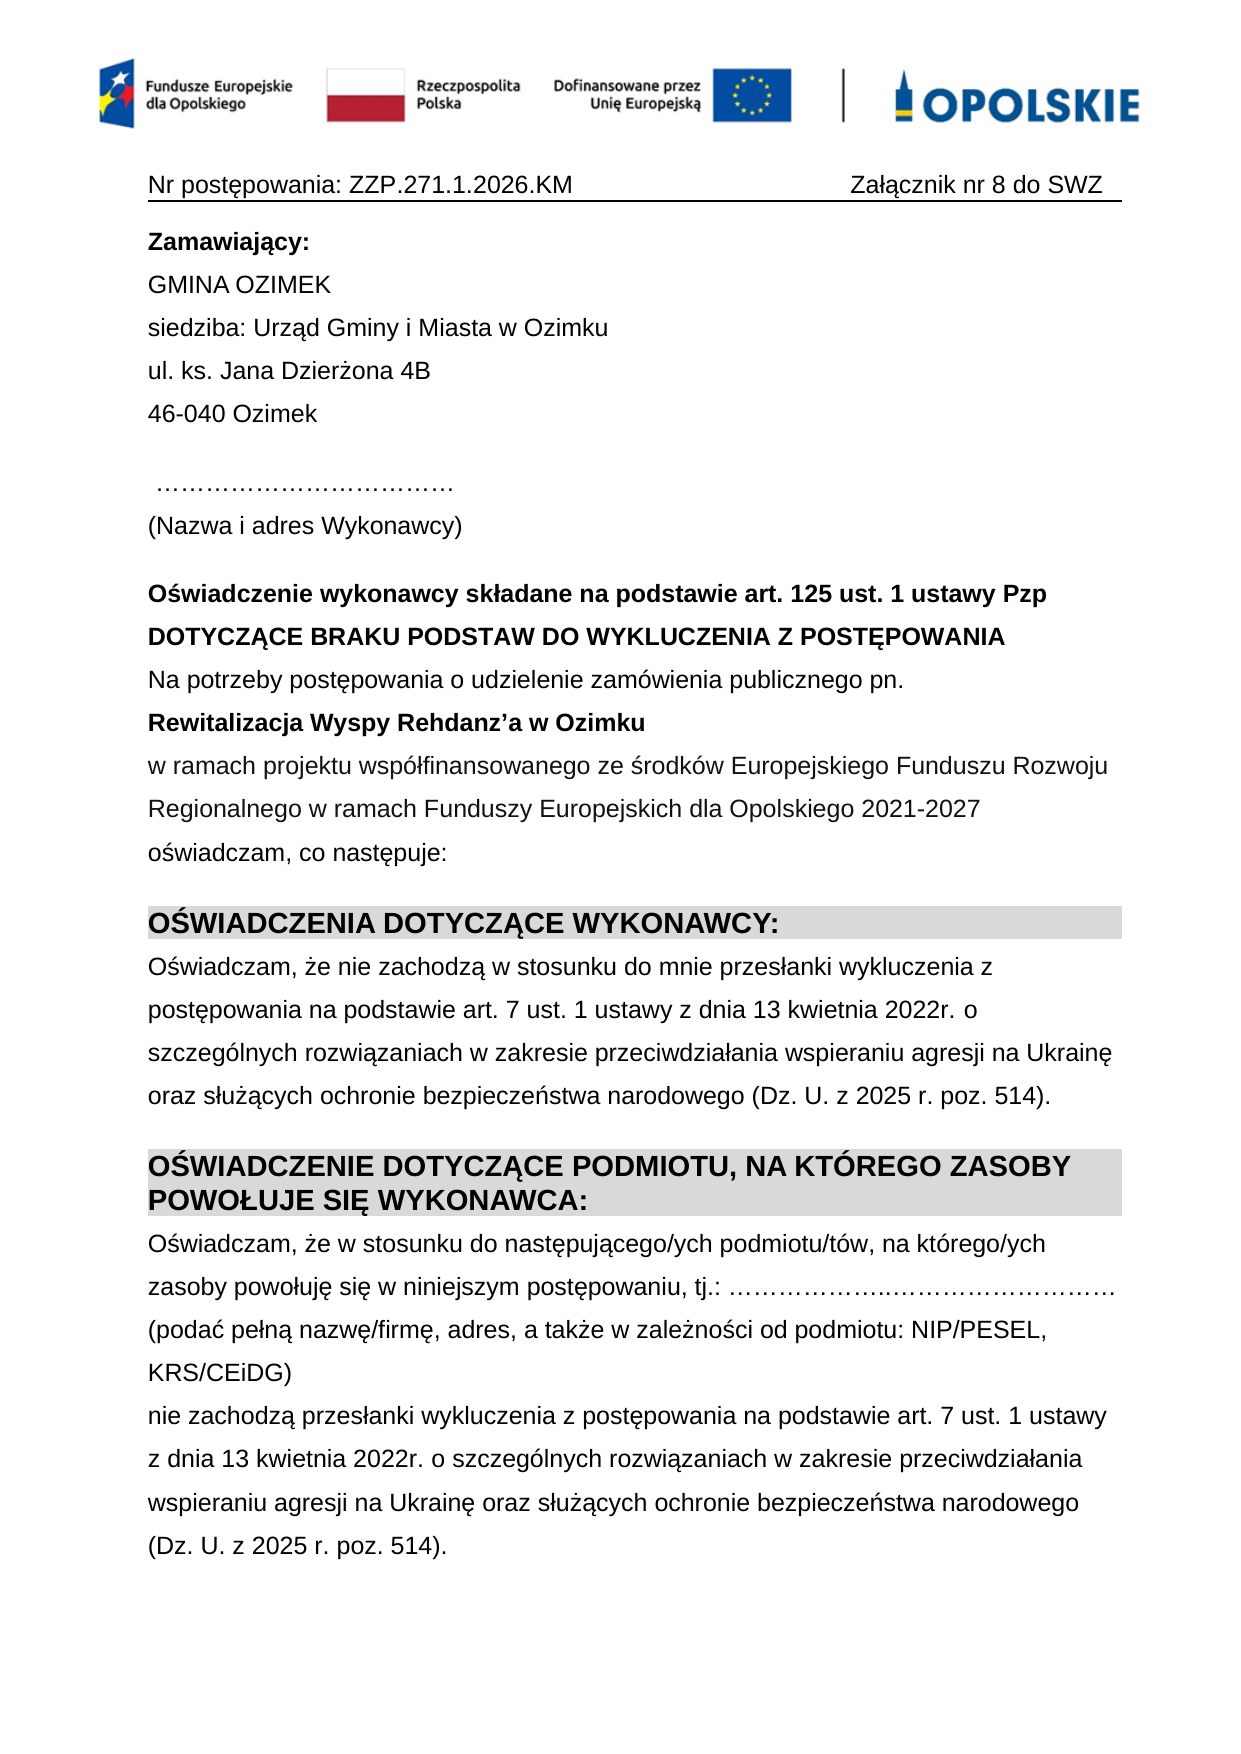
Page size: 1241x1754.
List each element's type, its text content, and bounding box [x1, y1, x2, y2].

text OŚWIADCZENIE DOTYCZĄCE PODMIOTU, NA KTÓREGO ZASOBY POWOŁUJE SIĘ WYKONAWCA: [148, 1149, 1122, 1216]
text Oświadczam, że nie zachodzą w stosunku do mnie przesłanki wykluczenia z postępowania na podstawie art. 7 ust. 1 ustawy z dnia 13 kwietnia 2022r. o szczególnych rozwiązaniach w zakresie przeciwdziałania wspieraniu agresji na Ukrainę oraz służących ochronie bezpieczeństwa narodowego (Dz. U. z 2025 r. poz. 514). [148, 952, 1122, 1110]
text ul. ks. Jana Dzierżona 4B [148, 356, 1122, 385]
text GMINA OZIMEK [148, 270, 1122, 299]
text (podać pełną nazwę/firmę, adres, a także w zależności od podmiotu: NIP/PESEL, KRS/CEiDG) [148, 1315, 1122, 1387]
text Rewitalizacja Wyspy Rehdanz’a w Ozimku [148, 708, 1122, 737]
text ……………………………… [155, 468, 1122, 496]
text Oświadczenie wykonawcy składane na podstawie art. 125 ust. 1 ustawy Pzp [148, 579, 1122, 608]
text Na potrzeby postępowania o udzielenie zamówienia publicznego pn. [148, 665, 1122, 694]
text siedziba: Urząd Gminy i Miasta w Ozimku [148, 313, 1122, 342]
text 46-040 Ozimek [148, 399, 1122, 428]
text Oświadczam, że w stosunku do następującego/ych podmiotu/tów, na którego/ych zasoby powołuję się w niniejszym postępowaniu, tj.: ………………..……………………… [148, 1229, 1122, 1301]
text OŚWIADCZENIA DOTYCZĄCE WYKONAWCY: [148, 906, 1122, 939]
text w ramach projektu współfinansowanego ze środków Europejskiego Funduszu Rozwoju Regionalnego w ramach Funduszy Europejskich dla Opolskiego 2021-2027 oświadczam, co następuje: [148, 751, 1122, 866]
text DOTYCZĄCE BRAKU PODSTAW DO WYKLUCZENIA Z POSTĘPOWANIA [148, 622, 1122, 651]
picture [82, 37, 1158, 148]
text Zamawiający: [148, 227, 1122, 256]
text (Nazwa i adres Wykonawcy) [148, 511, 1122, 539]
